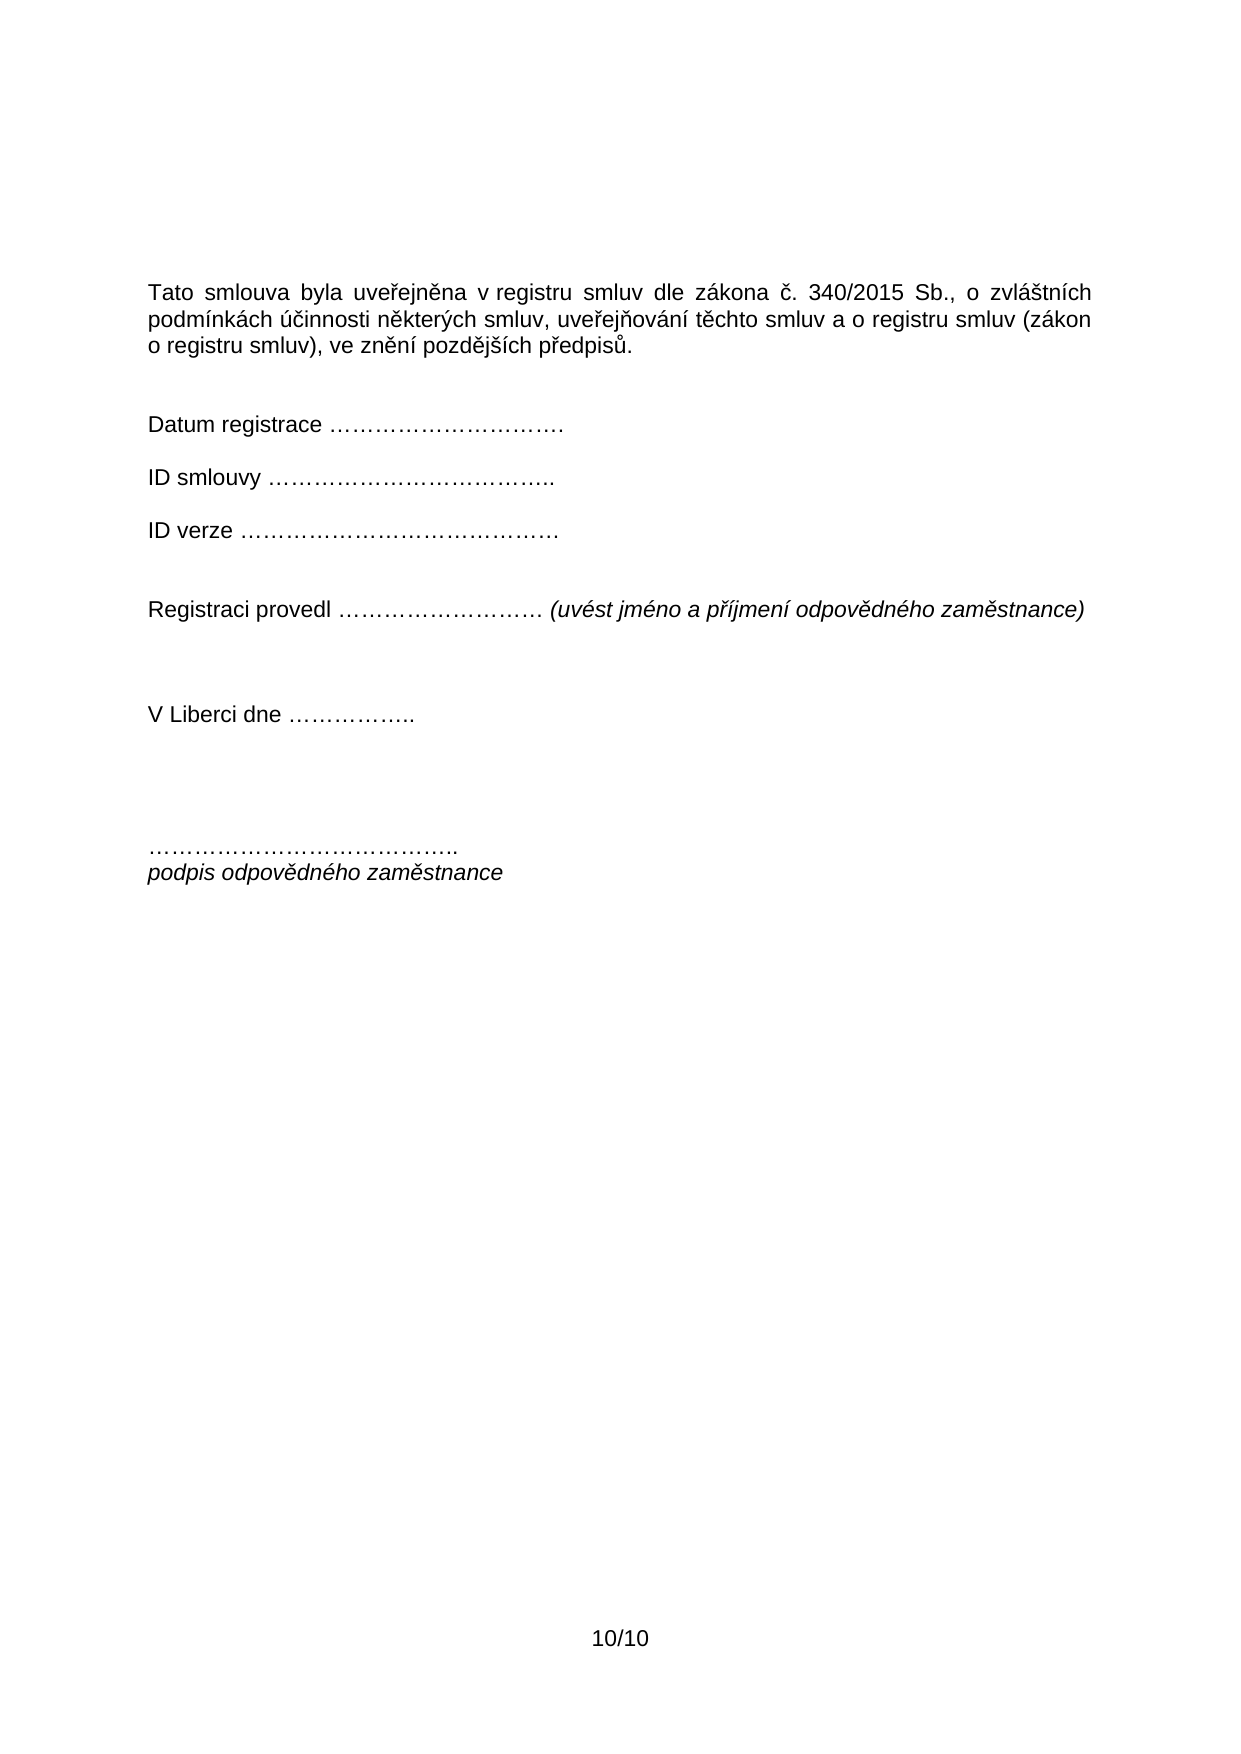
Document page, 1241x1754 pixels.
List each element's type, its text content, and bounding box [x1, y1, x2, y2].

text ………………………………….. [148, 833, 1093, 859]
text Tato smlouva byla uveřejněna v registru smluv dle zákona č. 340/2015 Sb., o zvláštních podmínkách účinnosti některých smluv, uveřejňování těchto smluv a o registru smluv (zákon o registru smluv), ve znění pozdějších předpisů. [148, 279, 1093, 358]
text Registraci provedl ……………………… (uvést jméno a příjmení odpovědného zaměstnance) [148, 596, 1093, 622]
text V Liberci dne …………….. [148, 701, 1093, 727]
text podpis odpovědného zaměstnance [148, 859, 1093, 886]
text ID verze …………………………………… [148, 517, 1093, 543]
text Datum registrace …………………………. [148, 411, 1093, 437]
text ID smlouvy ……………………………….. [148, 464, 1093, 490]
